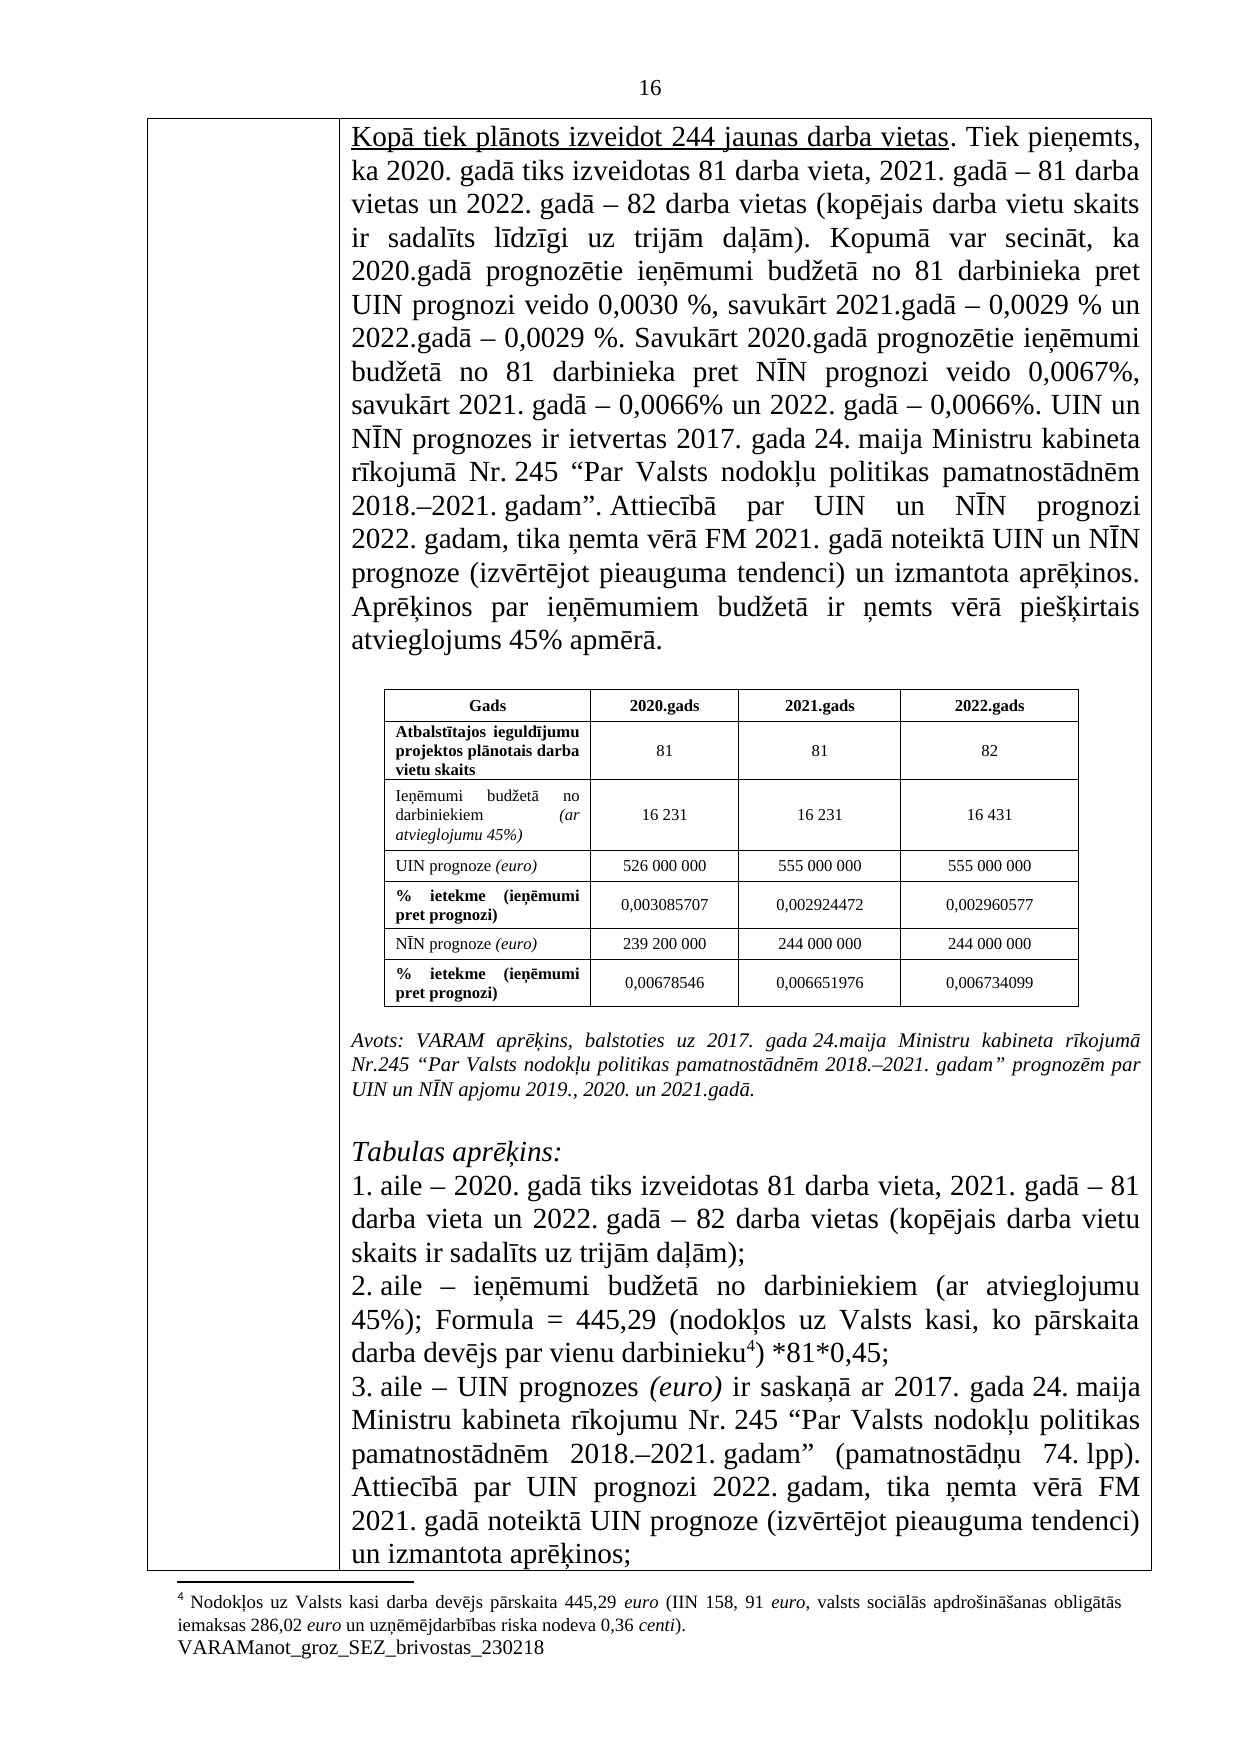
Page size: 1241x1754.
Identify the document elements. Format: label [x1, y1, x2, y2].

table_cell [148, 119, 339, 1570]
